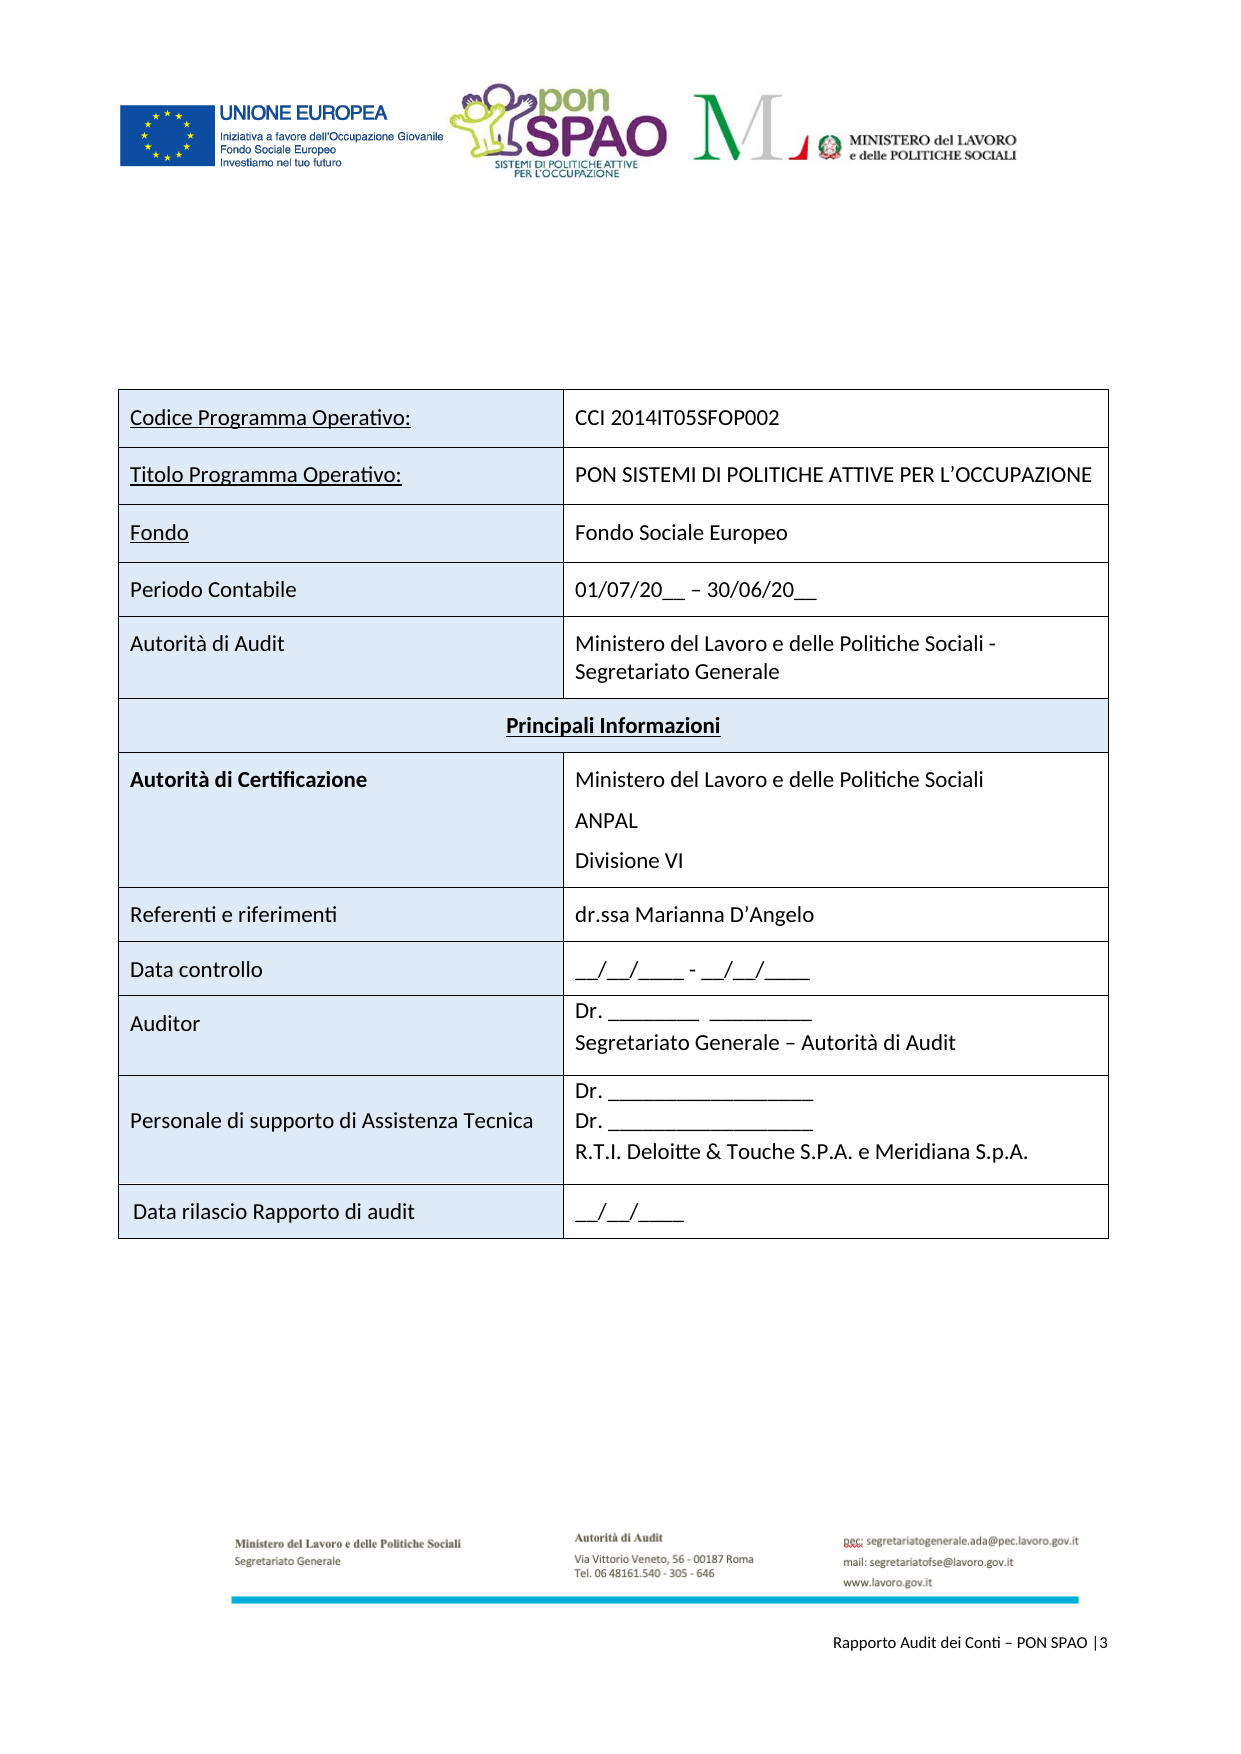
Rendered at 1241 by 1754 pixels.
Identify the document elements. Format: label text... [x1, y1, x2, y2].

table_cell PON SISTEMI DI POLITICHE ATTIVE PER L’OCCUPAZIONE [564, 448, 1108, 504]
table_cell Fondo Sociale Europeo [564, 505, 1108, 562]
picture [221, 1501, 1108, 1632]
table_cell Data controllo [119, 942, 563, 995]
table_cell dr.ssa Marianna D’Angelo [564, 888, 1108, 941]
table_cell 01/07/20__ – 30/06/20__ [564, 563, 1108, 616]
table_cell __/__/____ [564, 1185, 1108, 1238]
table_cell Dr. __________________ Dr. __________________ R.T.I. Deloitte & Touche S.P.A. e Meridiana S.p.A. [564, 1076, 1108, 1183]
table_cell __/__/____ - __/__/____ [564, 942, 1108, 995]
table_cell Personale di supporto di Assistenza Tecnica [119, 1076, 563, 1183]
table_cell Auditor [119, 996, 563, 1075]
table_cell Fondo [119, 505, 563, 562]
table_cell Titolo Programma Operativo: [119, 448, 563, 504]
table_cell Periodo Contabile [119, 563, 563, 616]
table_header CCI 2014IT05SFOP002 [564, 390, 1108, 447]
table_cell Dr. ________ _________ Segretariato Generale – Autorità di Audit [564, 996, 1108, 1075]
table_cell Autorità di Audit [119, 617, 563, 698]
table_cell Referenti e riferimenti [119, 888, 563, 941]
table_cell Autorità di Certificazione [119, 753, 563, 887]
table_cell Principali Informazioni [119, 699, 1108, 752]
table_header Codice Programma Operativo: [119, 390, 563, 447]
table_cell Data rilascio Rapporto di audit [119, 1185, 563, 1238]
table_cell Ministero del Lavoro e delle Politiche Sociali - Segretariato Generale [564, 617, 1108, 698]
table_cell Ministero del Lavoro e delle Politiche Sociali ANPAL Divisione VI [564, 753, 1108, 887]
